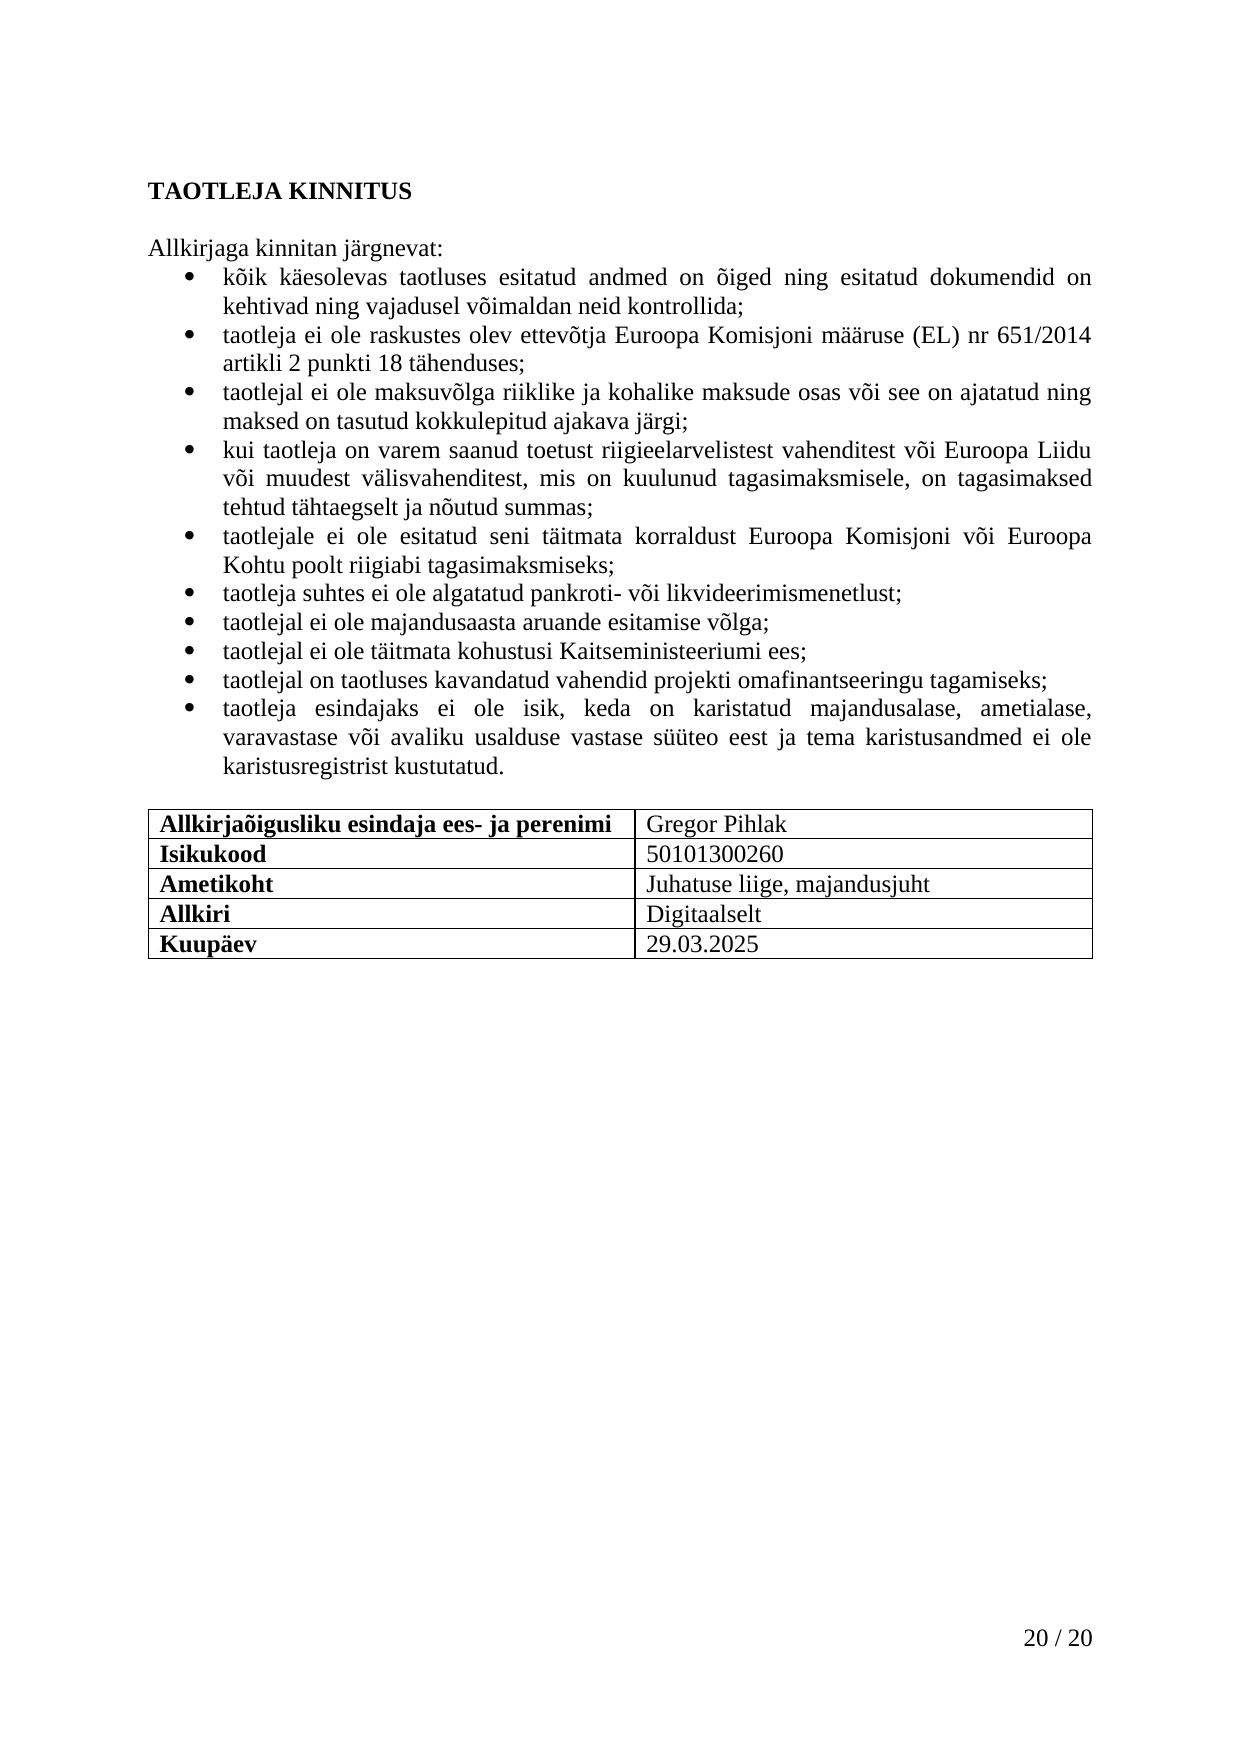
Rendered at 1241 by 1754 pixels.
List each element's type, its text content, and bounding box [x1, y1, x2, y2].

list kõik käesolevas taotluses esitatud andmed on õiged ning esitatud dokumendid on kehtivad ning vajadusel võimaldan neid kontrollida; [185, 262, 1093, 320]
table_cell Kuupäev [149, 929, 634, 957]
list taotleja suhtes ei ole algatatud pankroti- või likvideerimismenetlust; [185, 578, 1093, 607]
table_header Allkirjaõigusliku esindaja ees- ja perenimi [149, 810, 634, 838]
list taotlejal ei ole maksuvõlga riiklike ja kohalike maksude osas või see on ajatatud ning maksed on tasutud kokkulepitud ajakava järgi; [185, 377, 1093, 435]
table_cell 50101300260 [636, 839, 1092, 868]
table_cell Allkiri [149, 899, 634, 928]
list taotlejal ei ole täitmata kohustusi Kaitseministeeriumi ees; [185, 636, 1093, 665]
text Allkirjaga kinnitan järgnevat: [148, 233, 1093, 262]
list taotleja ei ole raskustes olev ettevõtja Euroopa Komisjoni määruse (EL) nr 651/2014 artikli 2 punkti 18 tähenduses; [185, 320, 1093, 377]
table_cell Isikukood [149, 839, 634, 868]
list taotlejal on taotluses kavandatud vahendid projekti omafinantseeringu tagamiseks; [185, 665, 1093, 693]
list taotleja esindajaks ei ole isik, keda on karistatud majandusalase, ametialase, varavastase või avaliku usalduse vastase süüteo eest ja tema karistusandmed ei ole karistusregistrist kustutatud. [185, 693, 1093, 780]
table_cell Ametikoht [149, 869, 634, 898]
table_cell Digitaalselt [636, 899, 1092, 928]
list taotlejale ei ole esitatud seni täitmata korraldust Euroopa Komisjoni või Euroopa Kohtu poolt riigiabi tagasimaksmiseks; [185, 521, 1093, 578]
table_header Gregor Pihlak [636, 810, 1092, 838]
text TAOTLEJA KINNITUS [148, 176, 1093, 205]
table_cell Juhatuse liige, majandusjuht [636, 869, 1092, 898]
table_cell 29.03.2025 [636, 929, 1092, 957]
list taotlejal ei ole majandusaasta aruande esitamise võlga; [185, 607, 1093, 636]
list kui taotleja on varem saanud toetust riigieelarvelistest vahenditest või Euroopa Liidu või muudest välisvahenditest, mis on kuulunud tagasimaksmisele, on tagasimaksed tehtud tähtaegselt ja nõutud summas; [185, 435, 1093, 521]
